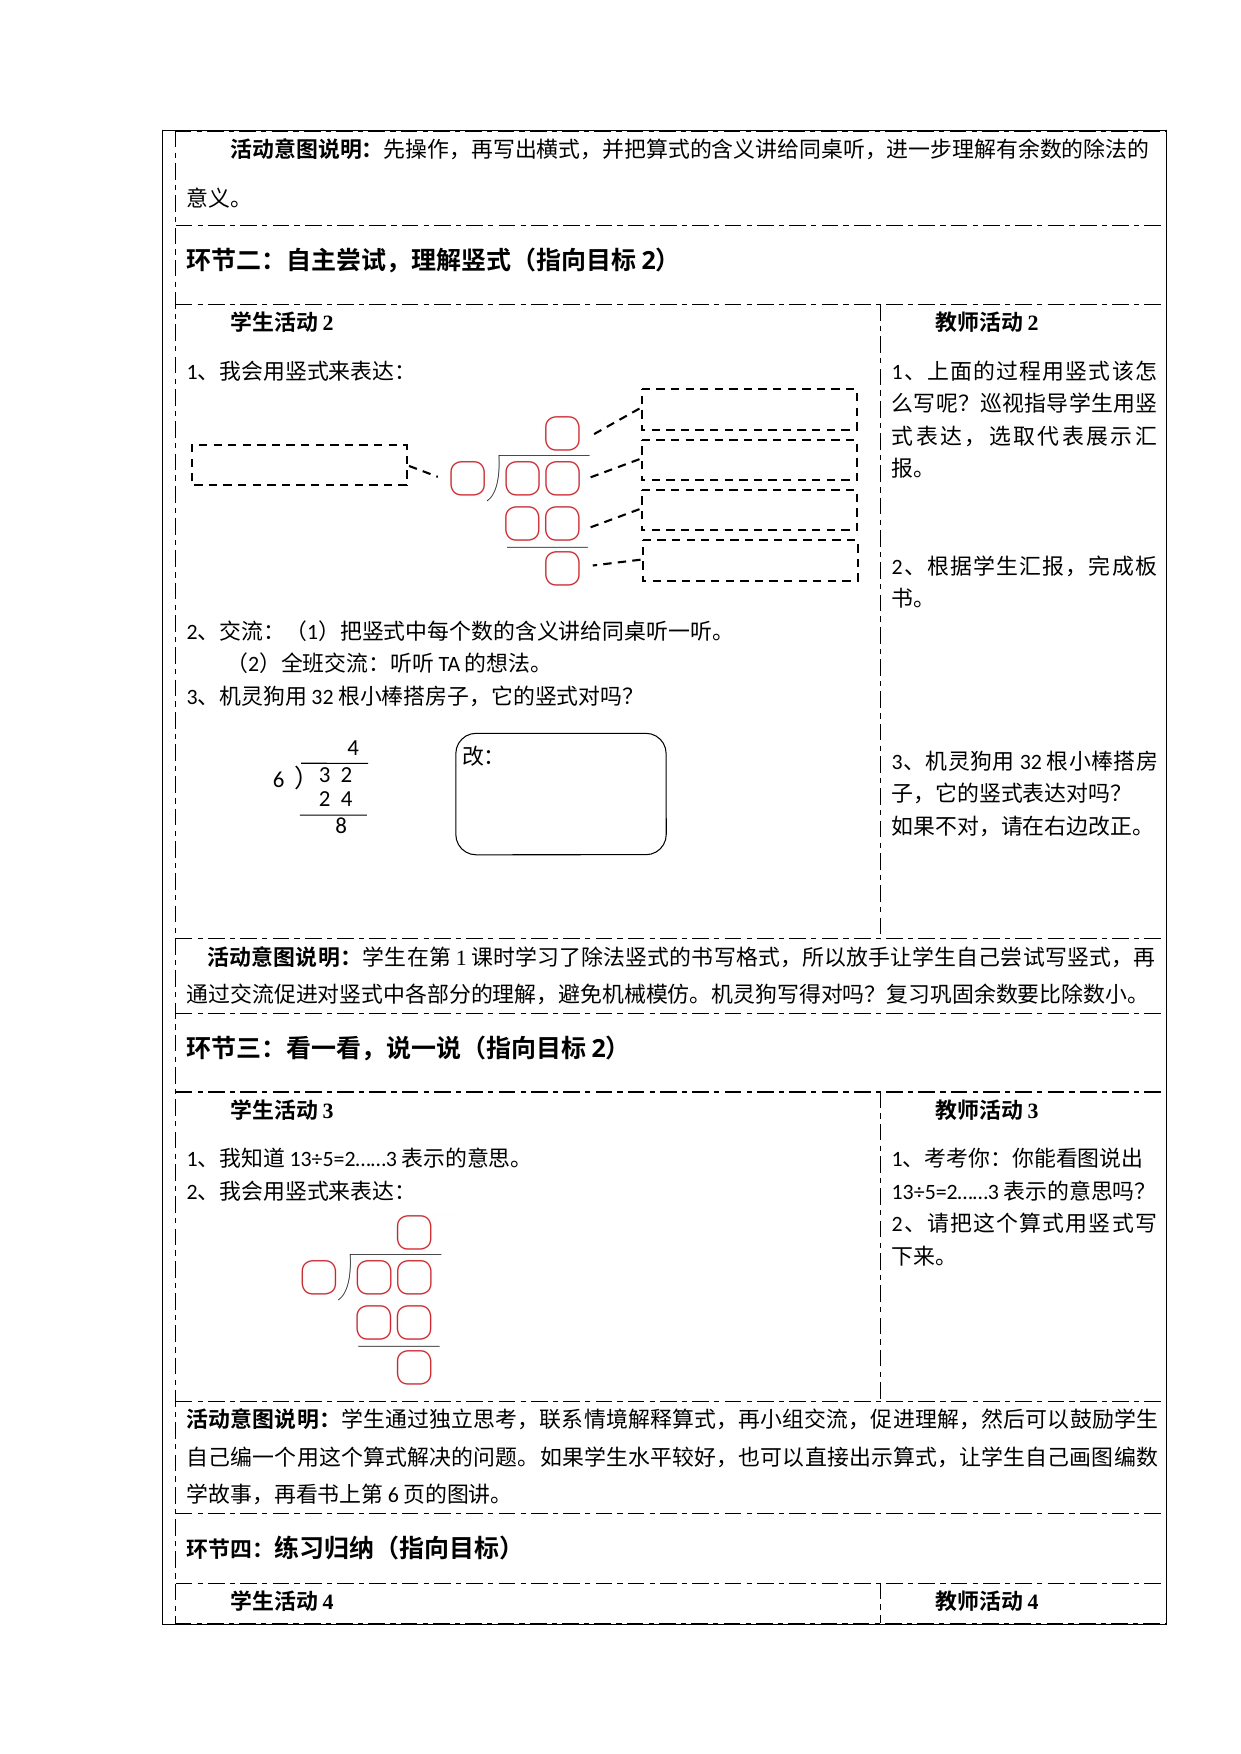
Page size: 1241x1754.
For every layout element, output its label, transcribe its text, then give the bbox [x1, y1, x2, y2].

table_cell 5.学习过程设计 [163, 131, 1166, 1623]
picture [291, 1212, 457, 1387]
picture [440, 412, 605, 588]
